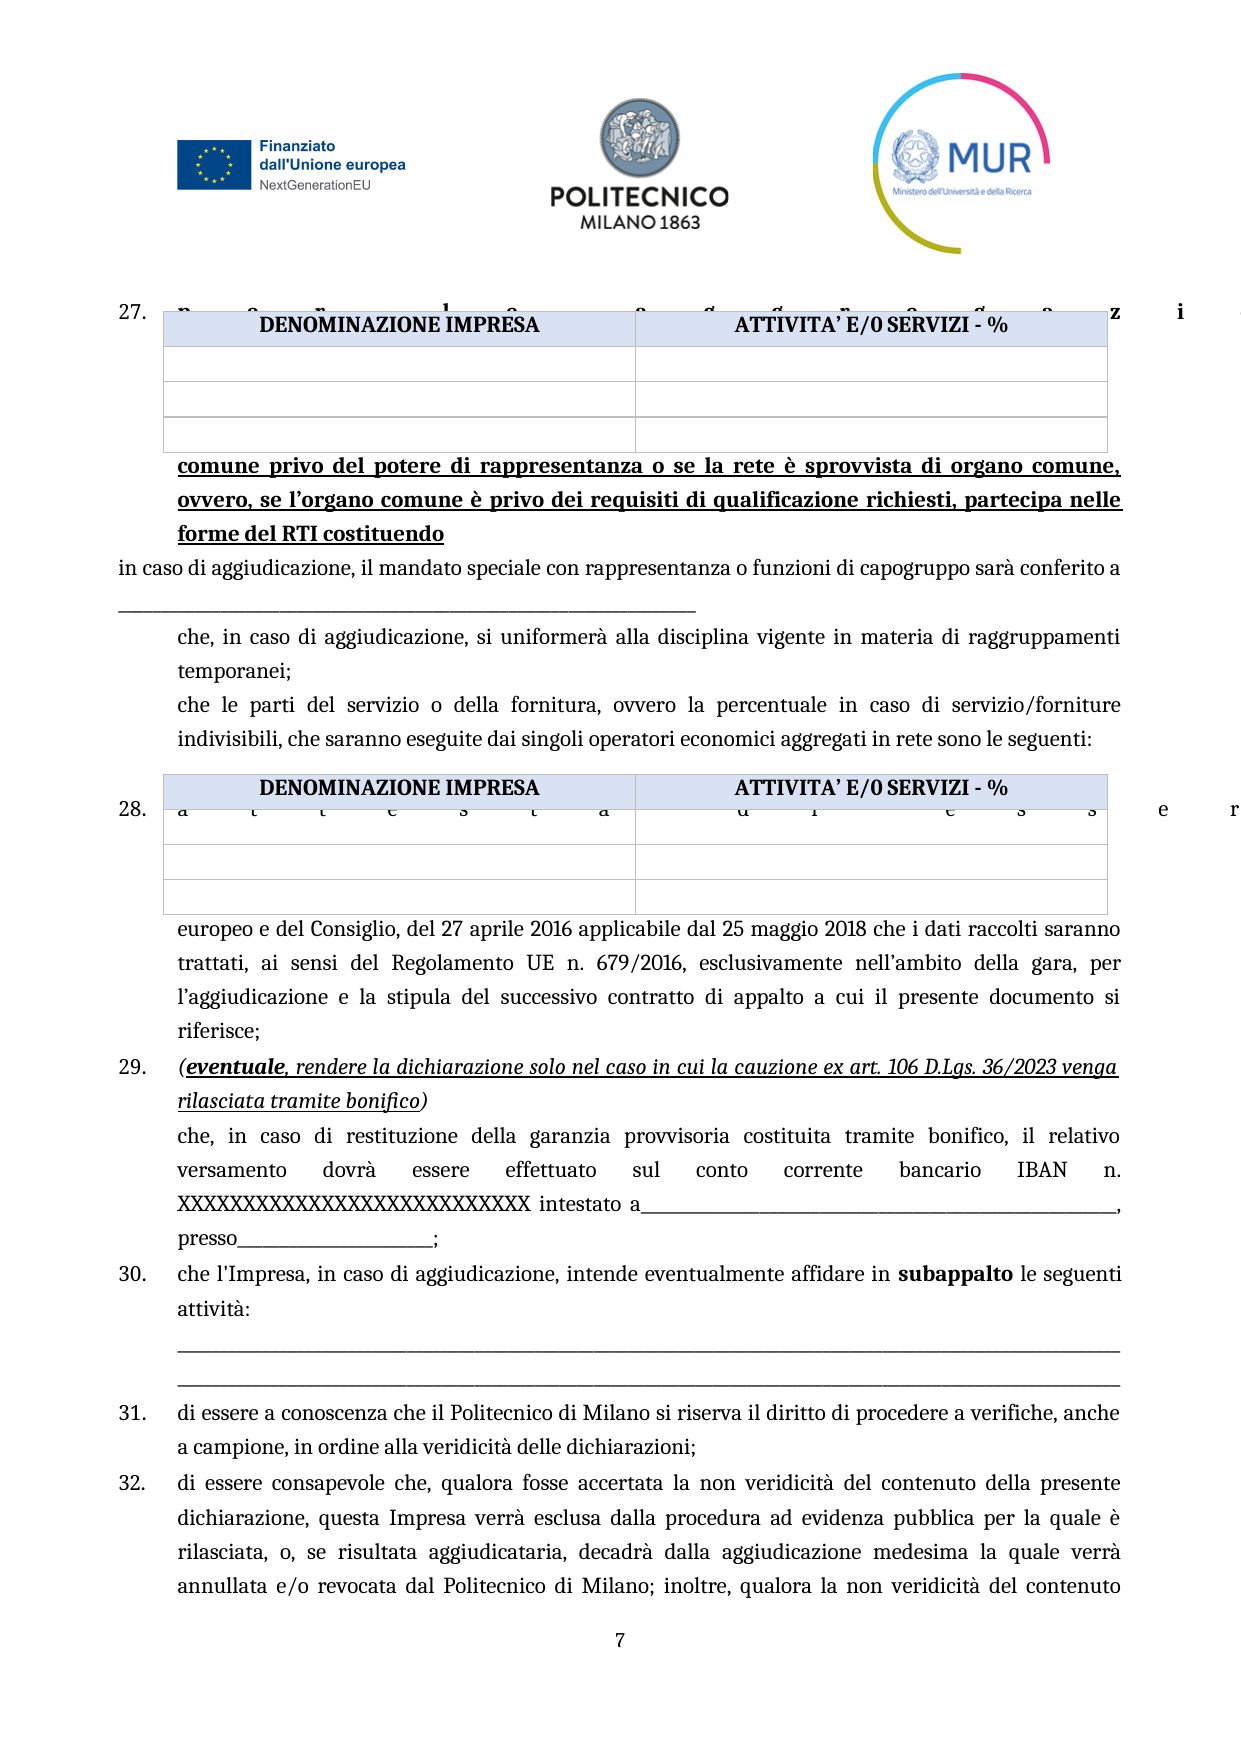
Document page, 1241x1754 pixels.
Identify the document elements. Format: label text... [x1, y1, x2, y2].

table_header ATTIVITA’ E/0 SERVIZI - % [636, 312, 1107, 346]
picture [551, 98, 729, 229]
list che, in caso di aggiudicazione, si uniformerà alla disciplina vigente in materia di raggruppamenti temporanei; [177, 623, 1122, 684]
table_header ATTIVITA’ E/0 SERVIZI - % [636, 775, 1107, 809]
table_cell [164, 880, 635, 914]
picture [872, 73, 1050, 254]
table_cell [164, 845, 635, 879]
list che l'Impresa, in caso di aggiudicazione, intende eventualmente affidare in subappalto le seguenti attività: ______________________________________________________________________________________________________________________________________________________________________________________________________________________________ [118, 1259, 1122, 1390]
table_cell [636, 418, 1107, 452]
list che, in caso di restituzione della garanzia provvisoria costituita tramite bonifico, il relativo versamento dovrà essere effettuato sul conto corrente bancario IBAN n. XXXXXXXXXXXXXXXXXXXXXXXXXXX intestato a________________________________________________________, presso_______________________; [177, 1122, 1122, 1251]
table_cell [164, 418, 635, 452]
table_cell [636, 347, 1107, 381]
list per le aggregazioni di imprese aderenti al contratto di rete, se la rete è dotata di un organo comune privo del potere di rappresentanza o se la rete è sprovvista di organo comune, ovvero, se l’organo comune è privo dei requisiti di qualificazione richiesti, partecipa nelle forme del RTI costituendo [118, 297, 1122, 547]
table_cell [636, 845, 1107, 879]
table_header DENOMINAZIONE IMPRESA [164, 312, 635, 346]
list che le parti del servizio o della fornitura, ovvero la percentuale in caso di servizio/forniture indivisibili, che saranno eseguite dai singoli operatori economici aggregati in rete sono le seguenti: [177, 692, 1122, 752]
table_cell [636, 382, 1107, 416]
table_cell [164, 810, 635, 844]
table_header DENOMINAZIONE IMPRESA [164, 775, 635, 809]
list di essere a conoscenza che il Politecnico di Milano si riserva il diritto di procedere a verifiche, anche a campione, in ordine alla veridicità delle dichiarazioni; [118, 1398, 1122, 1460]
table_cell [636, 880, 1107, 914]
list attesta di essere informato, ai sensi e per gli effetti il regolamento (UE) 2016/679 del Parlamento europeo e del Consiglio, del 27 aprile 2016 applicabile dal 25 maggio 2018 che i dati raccolti saranno trattati, ai sensi del Regolamento UE n. 679/2016, esclusivamente nell’ambito della gara, per l’aggiudicazione e la stipula del successivo contratto di appalto a cui il presente documento si riferisce; [118, 794, 1122, 1044]
table_cell [636, 810, 1107, 844]
table_cell [164, 347, 635, 381]
list in caso di aggiudicazione, il mandato speciale con rappresentanza o funzioni di capogruppo sarà conferito a ____________________________________________________________________ [118, 555, 1122, 616]
list (eventuale, rendere la dichiarazione solo nel caso in cui la cauzione ex art. 106 D.Lgs. 36/2023 venga rilasciata tramite bonifico) [118, 1052, 1122, 1114]
picture [129, 75, 468, 253]
table_cell [164, 382, 635, 416]
